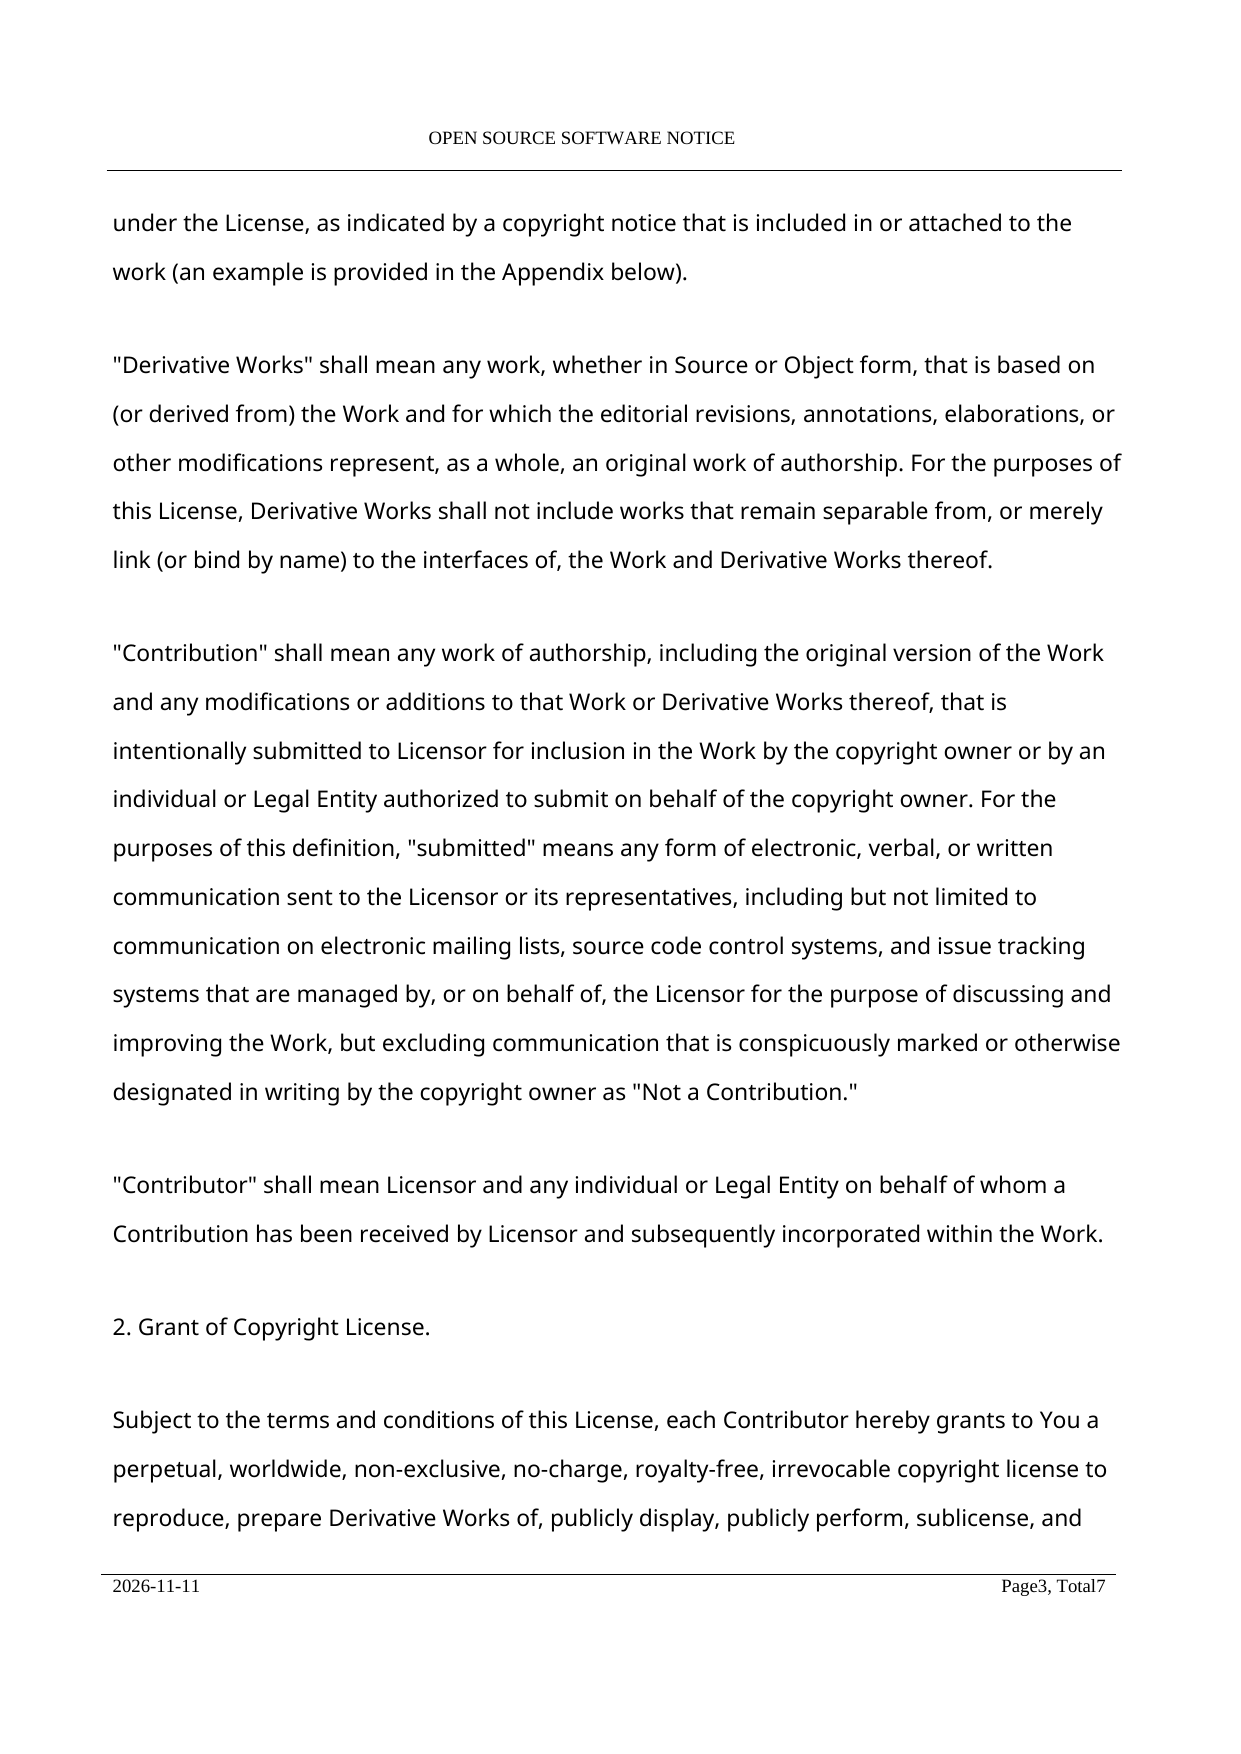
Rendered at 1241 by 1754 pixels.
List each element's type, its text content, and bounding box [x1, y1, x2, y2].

text "Contributor" shall mean Licensor and any individual or Legal Entity on behalf of whom a Contribution has been received by Licensor and subsequently incorporated within the Work. [112, 1168, 1128, 1250]
text "Derivative Works" shall mean any work, whether in Source or Object form, that is based on (or derived from) the Work and for which the editorial revisions, annotations, elaborations, or other modifications represent, as a whole, an original work of authorship. For the purposes of this License, Derivative Works shall not include works that remain separable from, or merely link (or bind by name) to the interfaces of, the Work and Derivative Works thereof. [112, 348, 1128, 576]
text "Contribution" shall mean any work of authorship, including the original version of the Work and any modifications or additions to that Work or Derivative Works thereof, that is intentionally submitted to Licensor for inclusion in the Work by the copyright owner or by an individual or Legal Entity authorized to submit on behalf of the copyright owner. For the purposes of this definition, "submitted" means any form of electronic, verbal, or written communication sent to the Licensor or its representatives, including but not limited to communication on electronic mailing lists, source code control systems, and issue tracking systems that are managed by, or on behalf of, the Licensor for the purpose of discussing and improving the Work, but excluding communication that is conspicuously marked or otherwise designated in writing by the copyright owner as "Not a Contribution." [112, 637, 1128, 1108]
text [112, 206, 1128, 288]
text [112, 1404, 1128, 1534]
text 2. Grant of Copyright License. [112, 1311, 1128, 1343]
